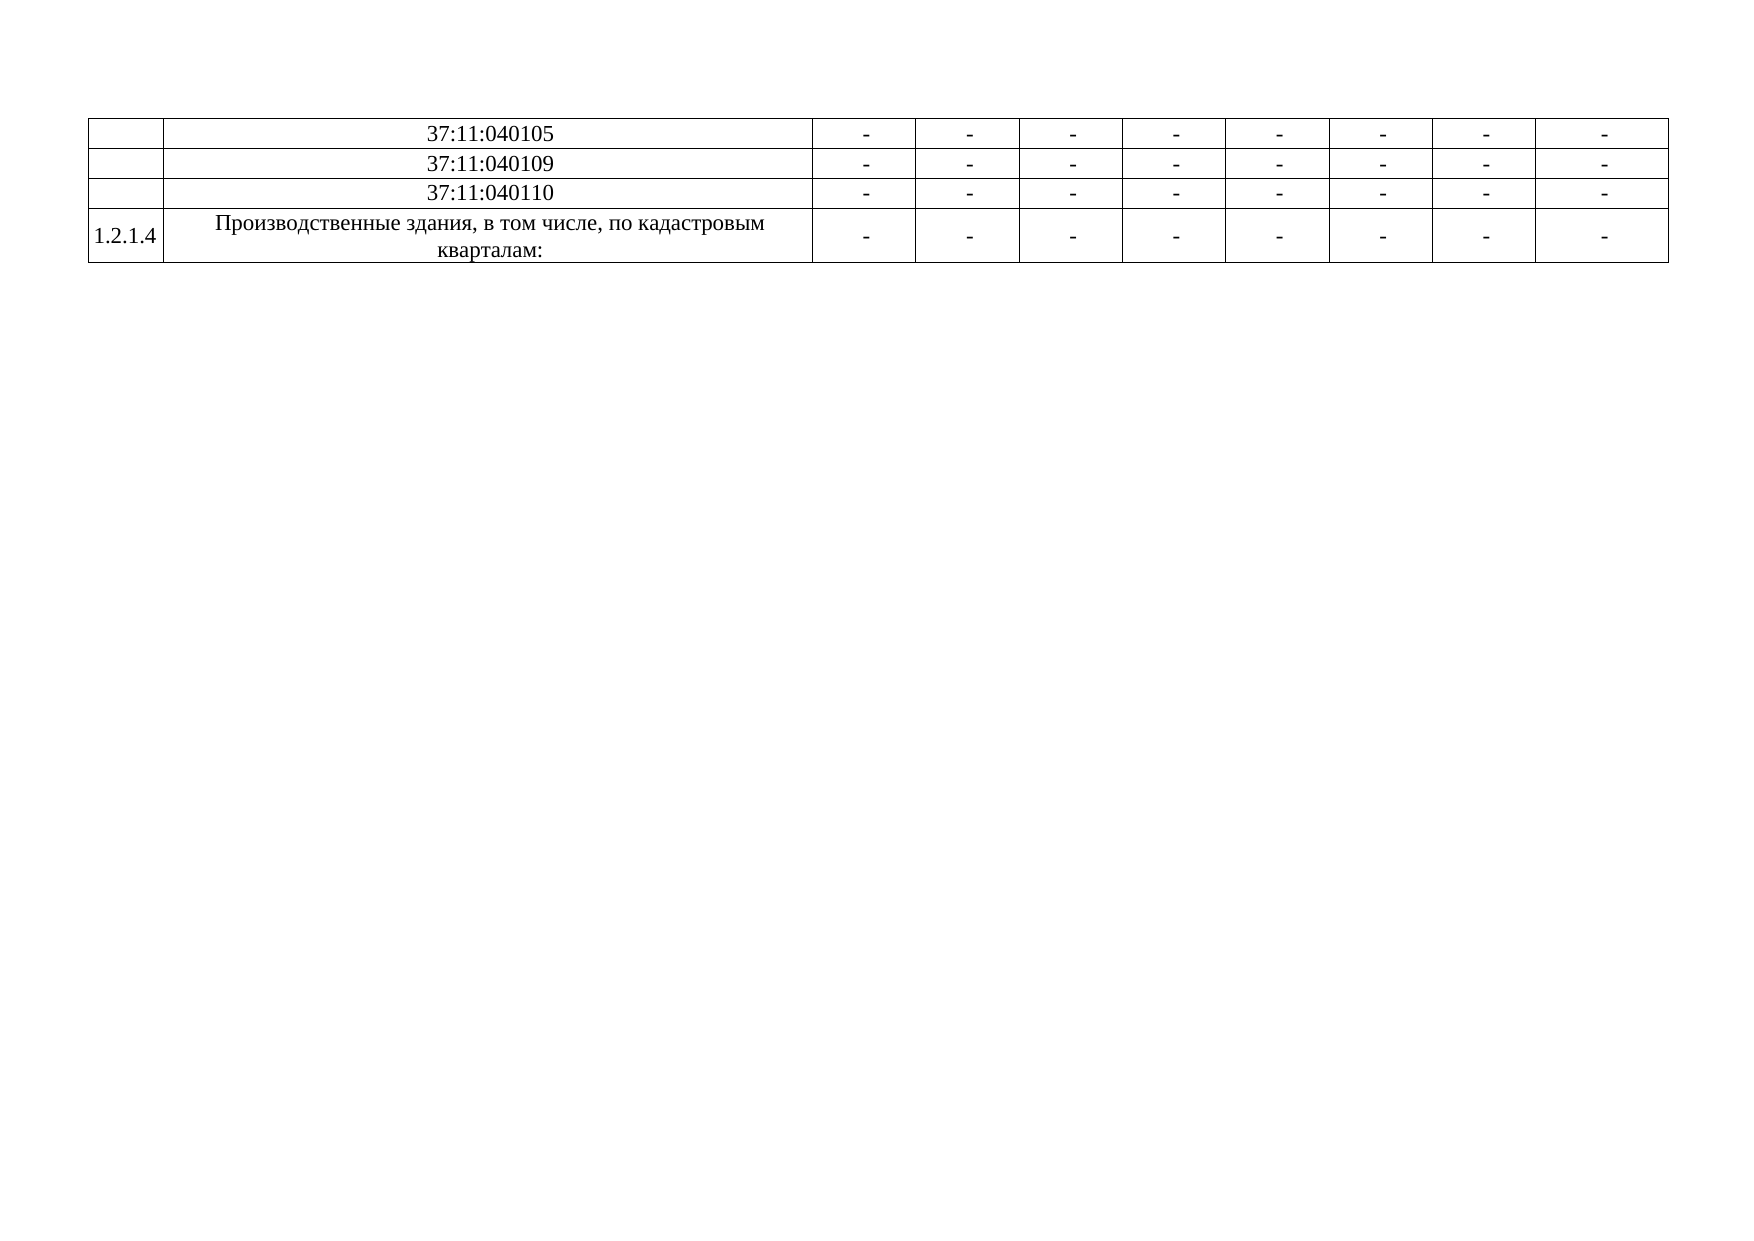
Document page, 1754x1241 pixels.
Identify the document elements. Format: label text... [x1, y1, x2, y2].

table_cell - [813, 119, 915, 148]
table_cell - [1020, 209, 1122, 262]
table_cell - [1123, 149, 1225, 178]
table_cell - [1330, 209, 1432, 262]
table_cell - [1433, 149, 1535, 178]
table_cell - [916, 149, 1019, 178]
table_cell - [1433, 209, 1535, 262]
table_cell - [1433, 119, 1535, 148]
table_cell - [1330, 149, 1432, 178]
table_cell - [1536, 149, 1668, 178]
table_cell 37:11:040105 [164, 119, 812, 148]
table_cell - [813, 149, 915, 178]
table_cell 1.2.1.4 [89, 209, 163, 262]
table_cell - [916, 119, 1019, 148]
table_cell [89, 179, 163, 207]
table_cell - [1226, 209, 1329, 262]
table_cell - [1536, 209, 1668, 262]
table_cell [89, 119, 163, 148]
table_cell - [1226, 179, 1329, 207]
table_cell - [813, 179, 915, 207]
table_cell - [1536, 179, 1668, 207]
table_cell - [1226, 149, 1329, 178]
table_cell - [1226, 119, 1329, 148]
table_cell 37:11:040109 [164, 149, 812, 178]
table_cell 37:11:040110 [164, 179, 812, 207]
table_cell - [1020, 149, 1122, 178]
table_cell - [1020, 119, 1122, 148]
table_cell - [1123, 209, 1225, 262]
table_cell - [1123, 179, 1225, 207]
table_cell - [1020, 179, 1122, 207]
table_cell - [1330, 119, 1432, 148]
table_cell - [916, 209, 1019, 262]
table_cell - [916, 179, 1019, 207]
table_cell - [1433, 179, 1535, 207]
table_cell [89, 149, 163, 178]
table_cell Производственные здания, в том числе, по кадастровым кварталам: [164, 209, 812, 262]
table_cell - [1330, 179, 1432, 207]
table_cell - [813, 209, 915, 262]
table_cell - [1123, 119, 1225, 148]
table_cell - [1536, 119, 1668, 148]
